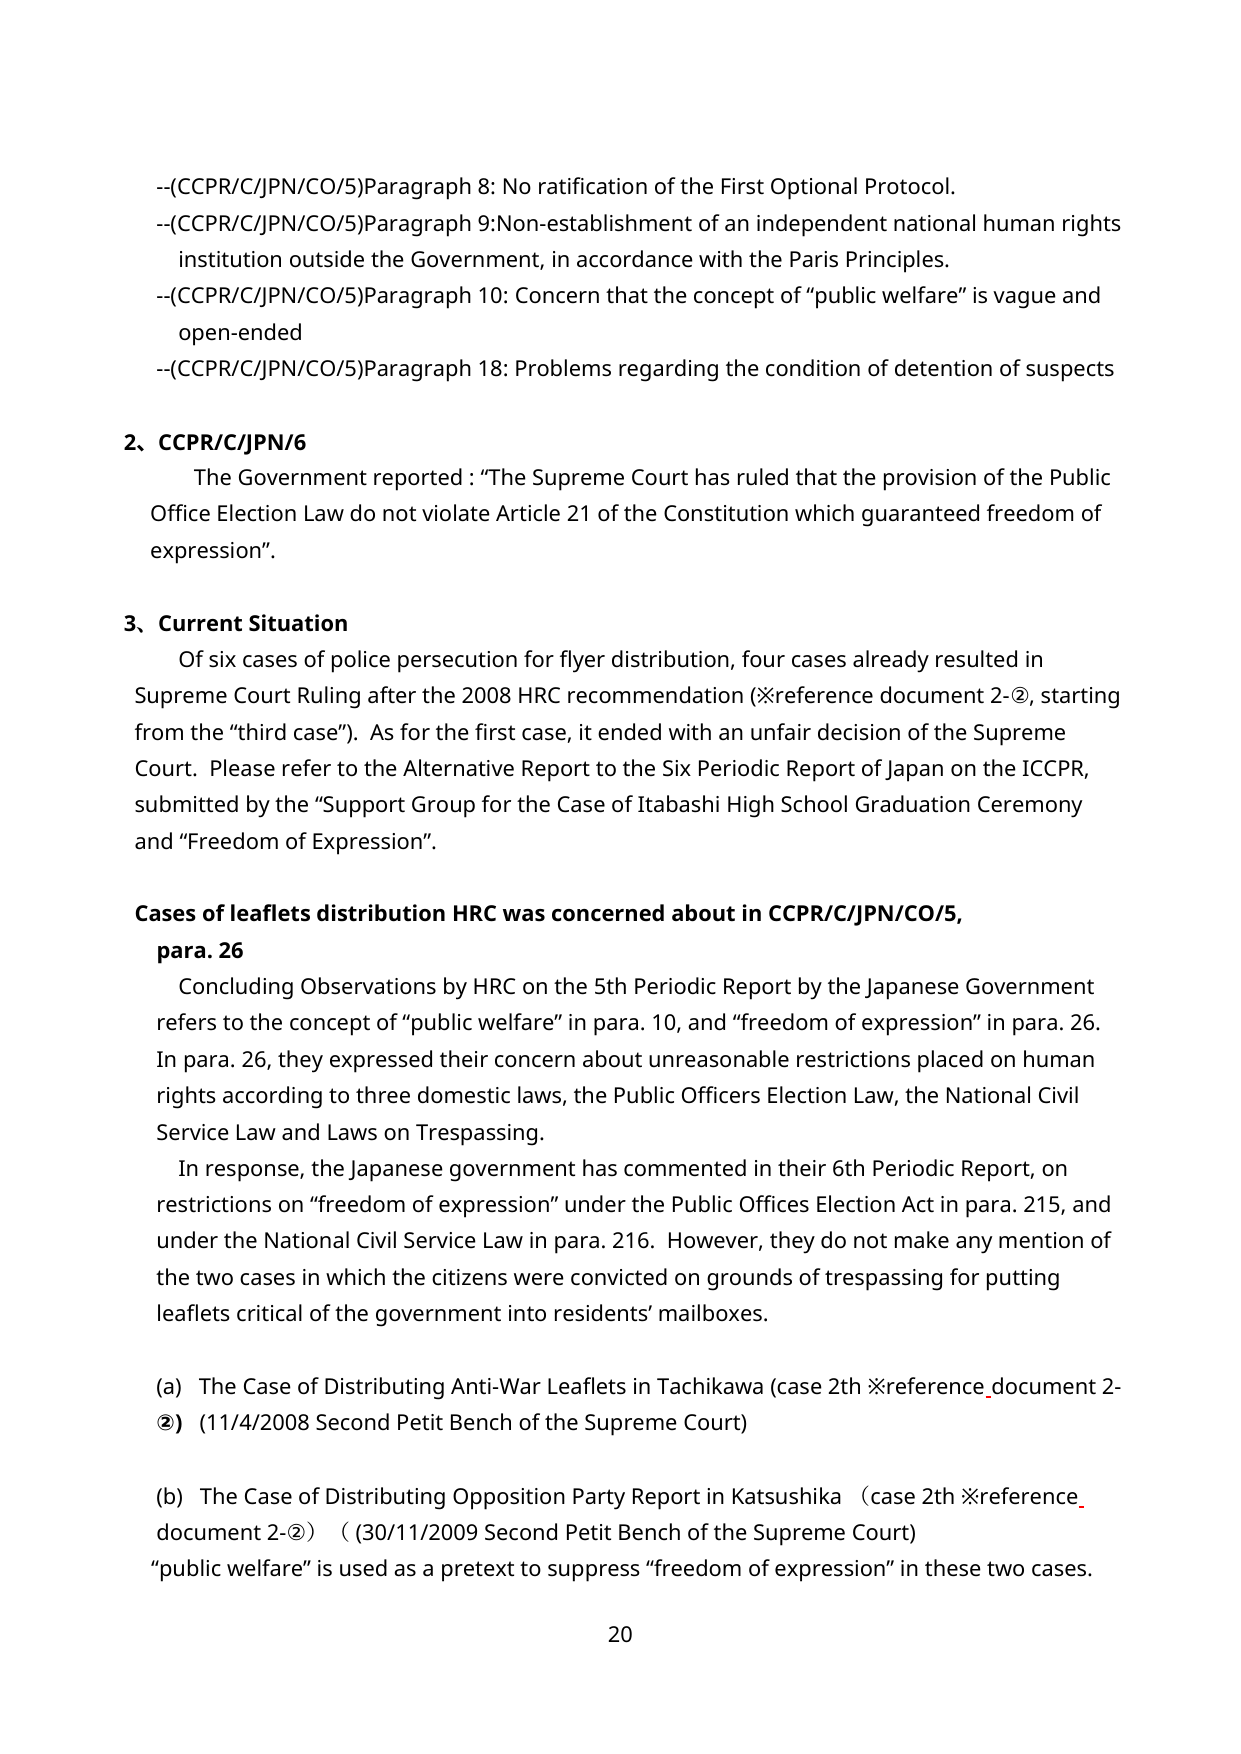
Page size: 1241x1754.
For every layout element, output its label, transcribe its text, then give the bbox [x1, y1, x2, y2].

text (a) The Case of Distributing Anti-War Leaflets in Tachikawa (case 2th ※reference document 2-②) (11/4/2008 Second Petit Bench of the Supreme Court) [156, 1368, 1128, 1440]
text Cases of leaflets distribution HRC was concerned about in CCPR/C/JPN/CO/5, [134, 895, 1128, 931]
text --(CCPR/C/JPN/CO/5)Paragraph 10: Concern that the concept of “public welfare” is vague and open-ended [156, 277, 1128, 350]
list The Government reported : “The Supreme Court has ruled that the provision of the Public Office Election Law do not violate Article 21 of the Constitution which guaranteed freedom of expression”. [150, 459, 1128, 568]
text para. 26 [112, 931, 1128, 968]
text --(CCPR/C/JPN/CO/5)Paragraph 9:Non-establishment of an independent national human rights institution outside the Government, in accordance with the Paris Principles. [156, 204, 1128, 277]
text In response, the Japanese government has commented in their 6th Periodic Report, on restrictions on “freedom of expression” under the Public Offices Election Act in para. 215, and under the National Civil Service Law in para. 216. However, they do not make any mention of the two cases in which the citizens were convicted on grounds of trespassing for putting leaflets critical of the government into residents’ mailboxes. [156, 1149, 1128, 1331]
text 3、Current Situation [112, 604, 1128, 641]
text (b) The Case of Distributing Opposition Party Report in Katsushika （case 2th ※reference document 2-②）（ (30/11/2009 Second Petit Bench of the Supreme Court) [156, 1477, 1128, 1549]
text 2、CCPR/C/JPN/6 [112, 422, 1128, 459]
text “public welfare” is used as a pretext to suppress “freedom of expression” in these two cases. [112, 1549, 1128, 1586]
text --(CCPR/C/JPN/CO/5)Paragraph 18: Problems regarding the condition of detention of suspects [112, 350, 1128, 386]
text --(CCPR/C/JPN/CO/5)Paragraph 8: No ratification of the First Optional Protocol. [112, 168, 1128, 204]
text Of six cases of police persecution for flyer distribution, four cases already resulted in Supreme Court Ruling after the 2008 HRC recommendation (※reference document 2-②, starting from the “third case”). As for the first case, it ended with an unfair decision of the Supreme Court. Please refer to the Alternative Report to the Six Periodic Report of Japan on the ICCPR, submitted by the “Support Group for the Case of Itabashi High School Graduation Ceremony and “Freedom of Expression”. [134, 641, 1128, 859]
text Concluding Observations by HRC on the 5th Periodic Report by the Japanese Government refers to the concept of “public welfare” in para. 10, and “freedom of expression” in para. 26. In para. 26, they expressed their concern about unreasonable restrictions placed on human rights according to three domestic laws, the Public Officers Election Law, the National Civil Service Law and Laws on Trespassing. [156, 968, 1128, 1149]
